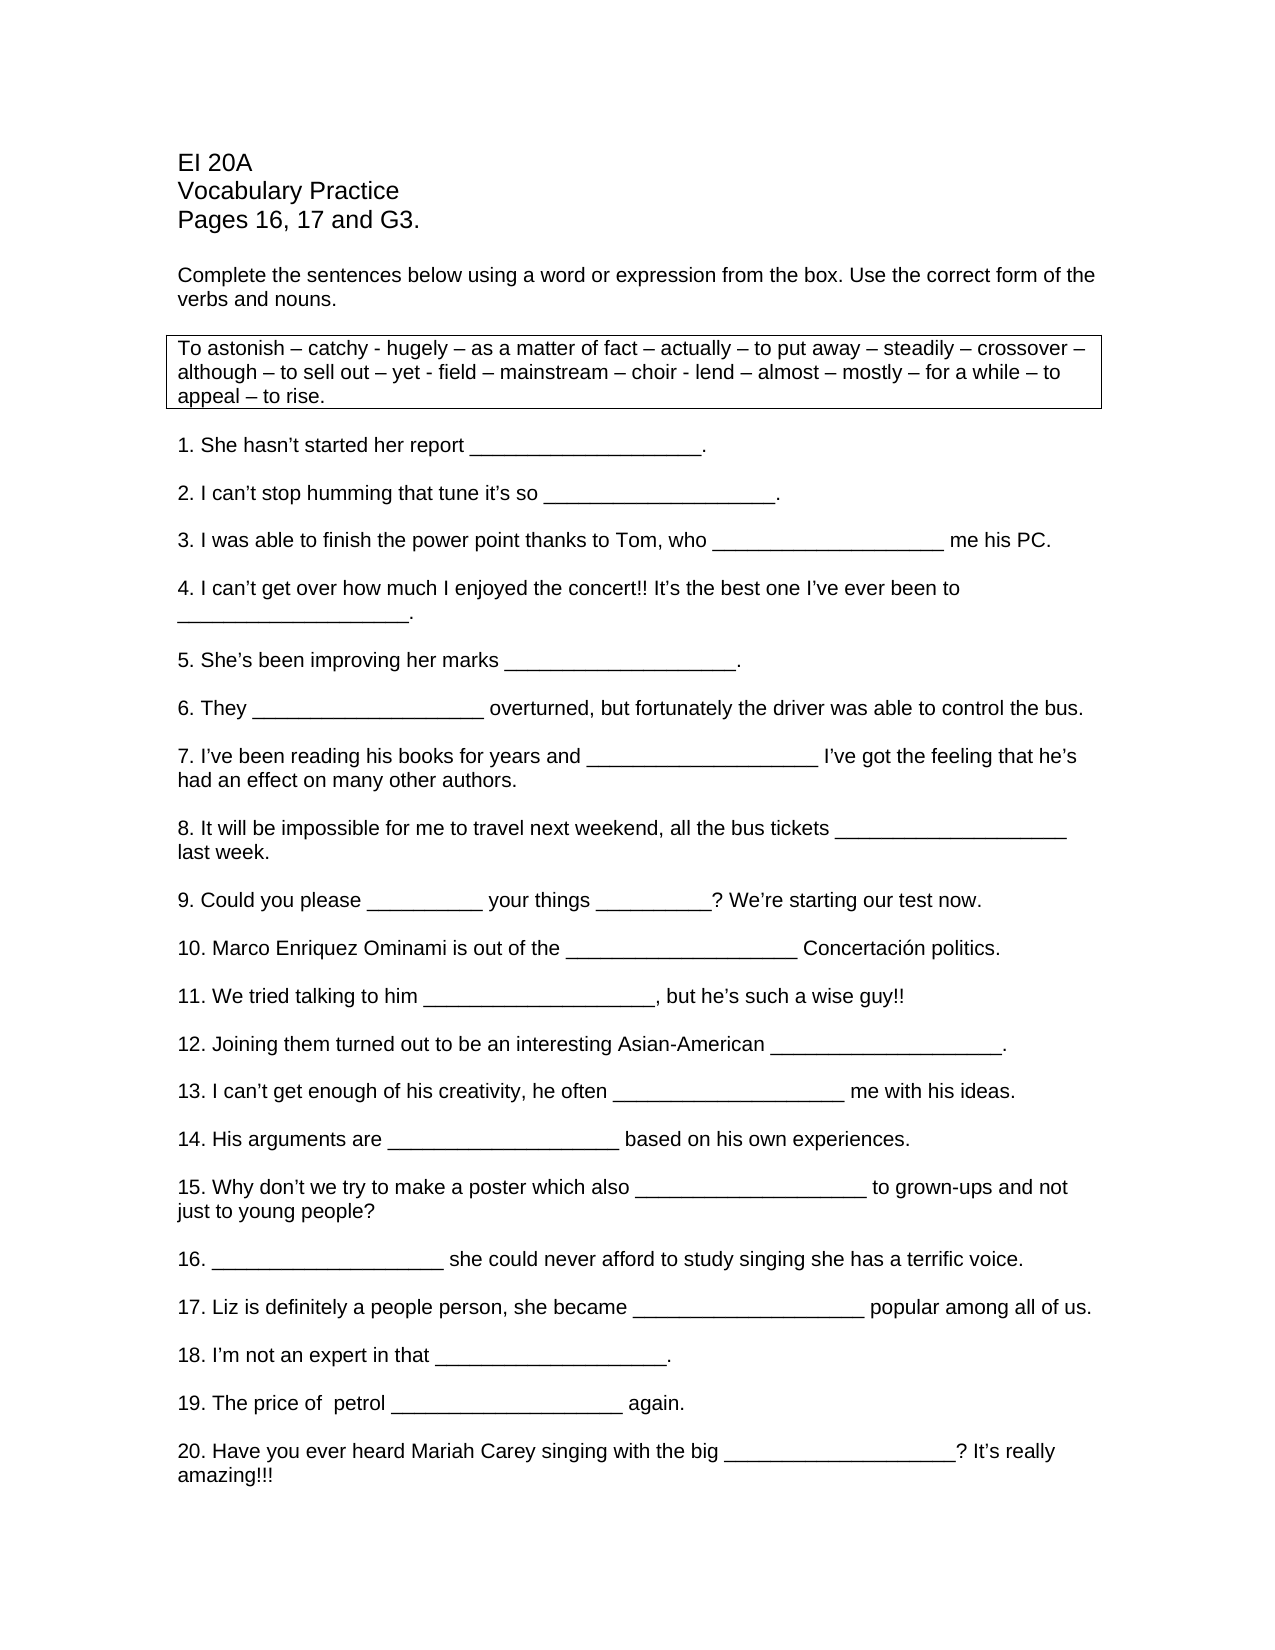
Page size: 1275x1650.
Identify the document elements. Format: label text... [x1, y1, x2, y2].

text 8. It will be impossible for me to travel next weekend, all the bus tickets ____________________ last week. [177, 816, 1098, 864]
text 9. Could you please __________ your things __________? We’re starting our test now. [177, 888, 1098, 912]
text 13. I can’t get enough of his creativity, he often ____________________ me with his ideas. [177, 1079, 1098, 1103]
text 19. The price of petrol ____________________ again. [177, 1391, 1098, 1415]
text 15. Why don’t we try to make a poster which also ____________________ to grown-ups and not just to young people? [177, 1175, 1098, 1223]
text 11. We tried talking to him ____________________, but he’s such a wise guy!! [177, 983, 1098, 1007]
table_header To astonish – catchy - hugely – as a matter of fact – actually – to put away – steadily – crossover – although – to sell out – yet - field – mainstream – choir - lend – almost – mostly – for a while – to appeal – to rise. [167, 336, 1101, 407]
text Pages 16, 17 and G3. [177, 205, 1098, 234]
text 10. Marco Enriquez Ominami is out of the ____________________ Concertación politics. [177, 936, 1098, 959]
text 3. I was able to finish the power point thanks to Tom, who ____________________ me his PC. [177, 528, 1098, 552]
text 18. I’m not an expert in that ____________________. [177, 1343, 1098, 1367]
text 16. ____________________ she could never afford to study singing she has a terrific voice. [177, 1247, 1098, 1271]
text 7. I’ve been reading his books for years and ____________________ I’ve got the feeling that he’s had an effect on many other authors. [177, 744, 1098, 792]
text 14. His arguments are ____________________ based on his own experiences. [177, 1127, 1098, 1151]
text 20. Have you ever heard Mariah Carey singing with the big ____________________? It’s really amazing!!! [177, 1439, 1098, 1487]
text 4. I can’t get over how much I enjoyed the concert!! It’s the best one I’ve ever been to ____________________. [177, 576, 1098, 624]
text 12. Joining them turned out to be an interesting Asian-American ____________________. [177, 1031, 1098, 1055]
text EI 20A [177, 148, 1098, 176]
text Vocabulary Practice [177, 176, 1098, 205]
text 17. Liz is definitely a people person, she became ____________________ popular among all of us. [177, 1295, 1098, 1319]
text 1. She hasn’t started her report ____________________. [177, 432, 1098, 456]
text Complete the sentences below using a word or expression from the box. Use the correct form of the verbs and nouns. [177, 263, 1098, 311]
text 2. I can’t stop humming that tune it’s so ____________________. [177, 480, 1098, 504]
text 5. She’s been improving her marks ____________________. [177, 648, 1098, 672]
text 6. They ____________________ overturned, but fortunately the driver was able to control the bus. [177, 696, 1098, 720]
